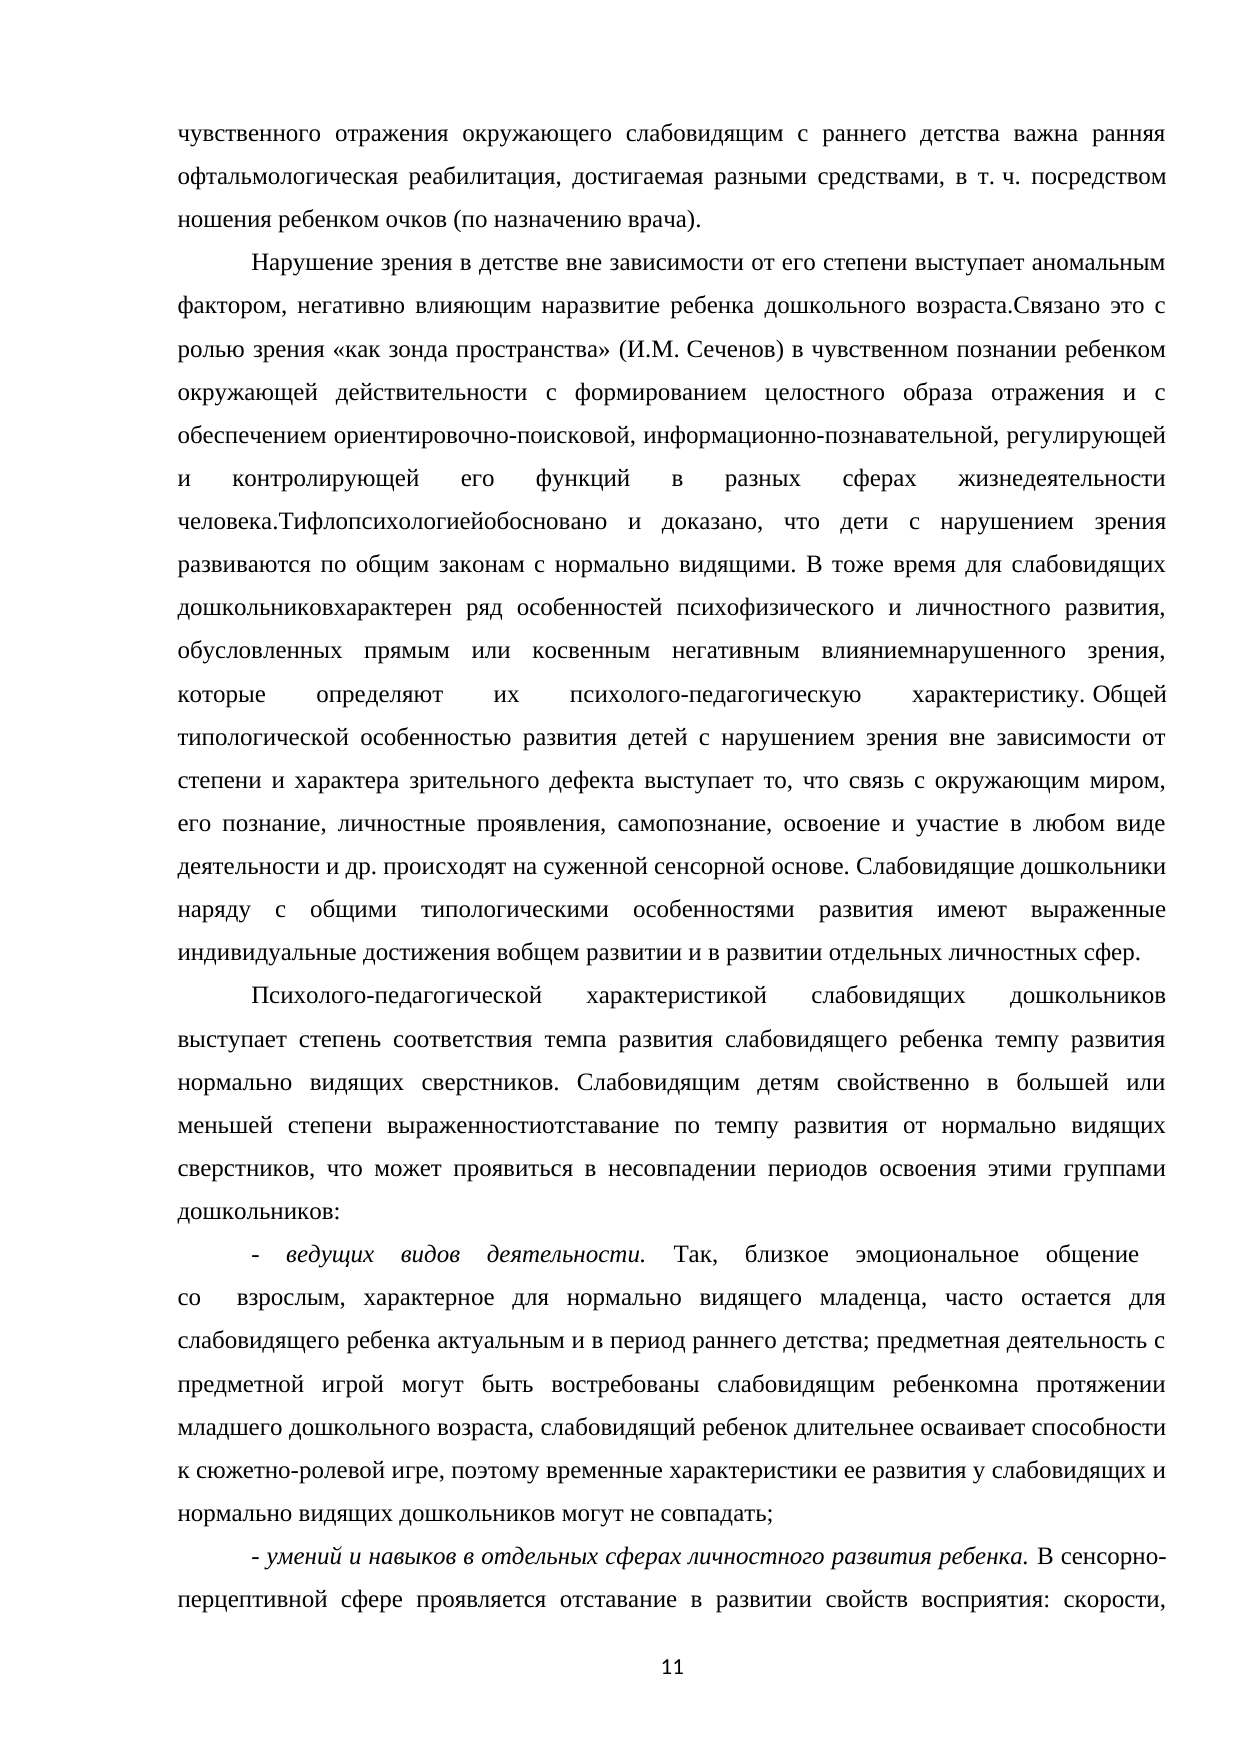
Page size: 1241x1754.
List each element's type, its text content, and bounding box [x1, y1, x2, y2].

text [177, 118, 1167, 233]
text - ведущих видов деятельности. Так, близкое эмоциональное общение со взрослым, характерное для нормально видящего младенца, часто остается для слабовидящего ребенка актуальным и в период раннего детства; предметная деятельность с предметной игрой могут быть востребованы слабовидящим ребенкомна протяжении младшего дошкольного возраста, слабовидящий ребенок длительнее осваивает способности к сюжетно-ролевой игре, поэтому временные характеристики ее развития у слабовидящих и нормально видящих дошкольников могут не совпадать; [177, 1239, 1167, 1527]
text Психолого-педагогической характеристикой слабовидящих дошкольников выступает степень соответствия темпа развития слабовидящего ребенка темпу развития нормально видящих сверстников. Слабовидящим детям свойственно в большей или меньшей степени выраженностиотставание по темпу развития от нормально видящих сверстников, что может проявиться в несовпадении периодов освоения этими группами дошкольников: [177, 981, 1167, 1225]
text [177, 1541, 1167, 1613]
text Нарушение зрения в детстве вне зависимости от его степени выступает аномальным фактором, негативно влияющим наразвитие ребенка дошкольного возраста.Связано это с ролью зрения «как зонда пространства» (И.М. Сеченов) в чувственном познании ребенком окружающей действительности с формированием целостного образа отражения и с обеспечением ориентировочно-поисковой, информационно-познавательной, регулирующей и контролирующей его функций в разных сферах жизнедеятельности человека.Тифлопсихологиейобосновано и доказано, что дети с нарушением зрения развиваются по общим законам с нормально видящими. В тоже время для слабовидящих дошкольниковхарактерен ряд особенностей психофизического и личностного развития, обусловленных прямым или косвенным негативным влияниемнарушенного зрения, которые определяют их психолого-педагогическую характеристику. Общей типологической особенностью развития детей с нарушением зрения вне зависимости от степени и характера зрительного дефекта выступает то, что связь с окружающим миром, его познание, личностные проявления, самопознание, освоение и участие в любом виде деятельности и др. происходят на суженной сенсорной основе. Слабовидящие дошкольники наряду с общими типологическими особенностями развития имеют выраженные индивидуальные достижения вобщем развитии и в развитии отдельных личностных сфер. [177, 247, 1167, 966]
